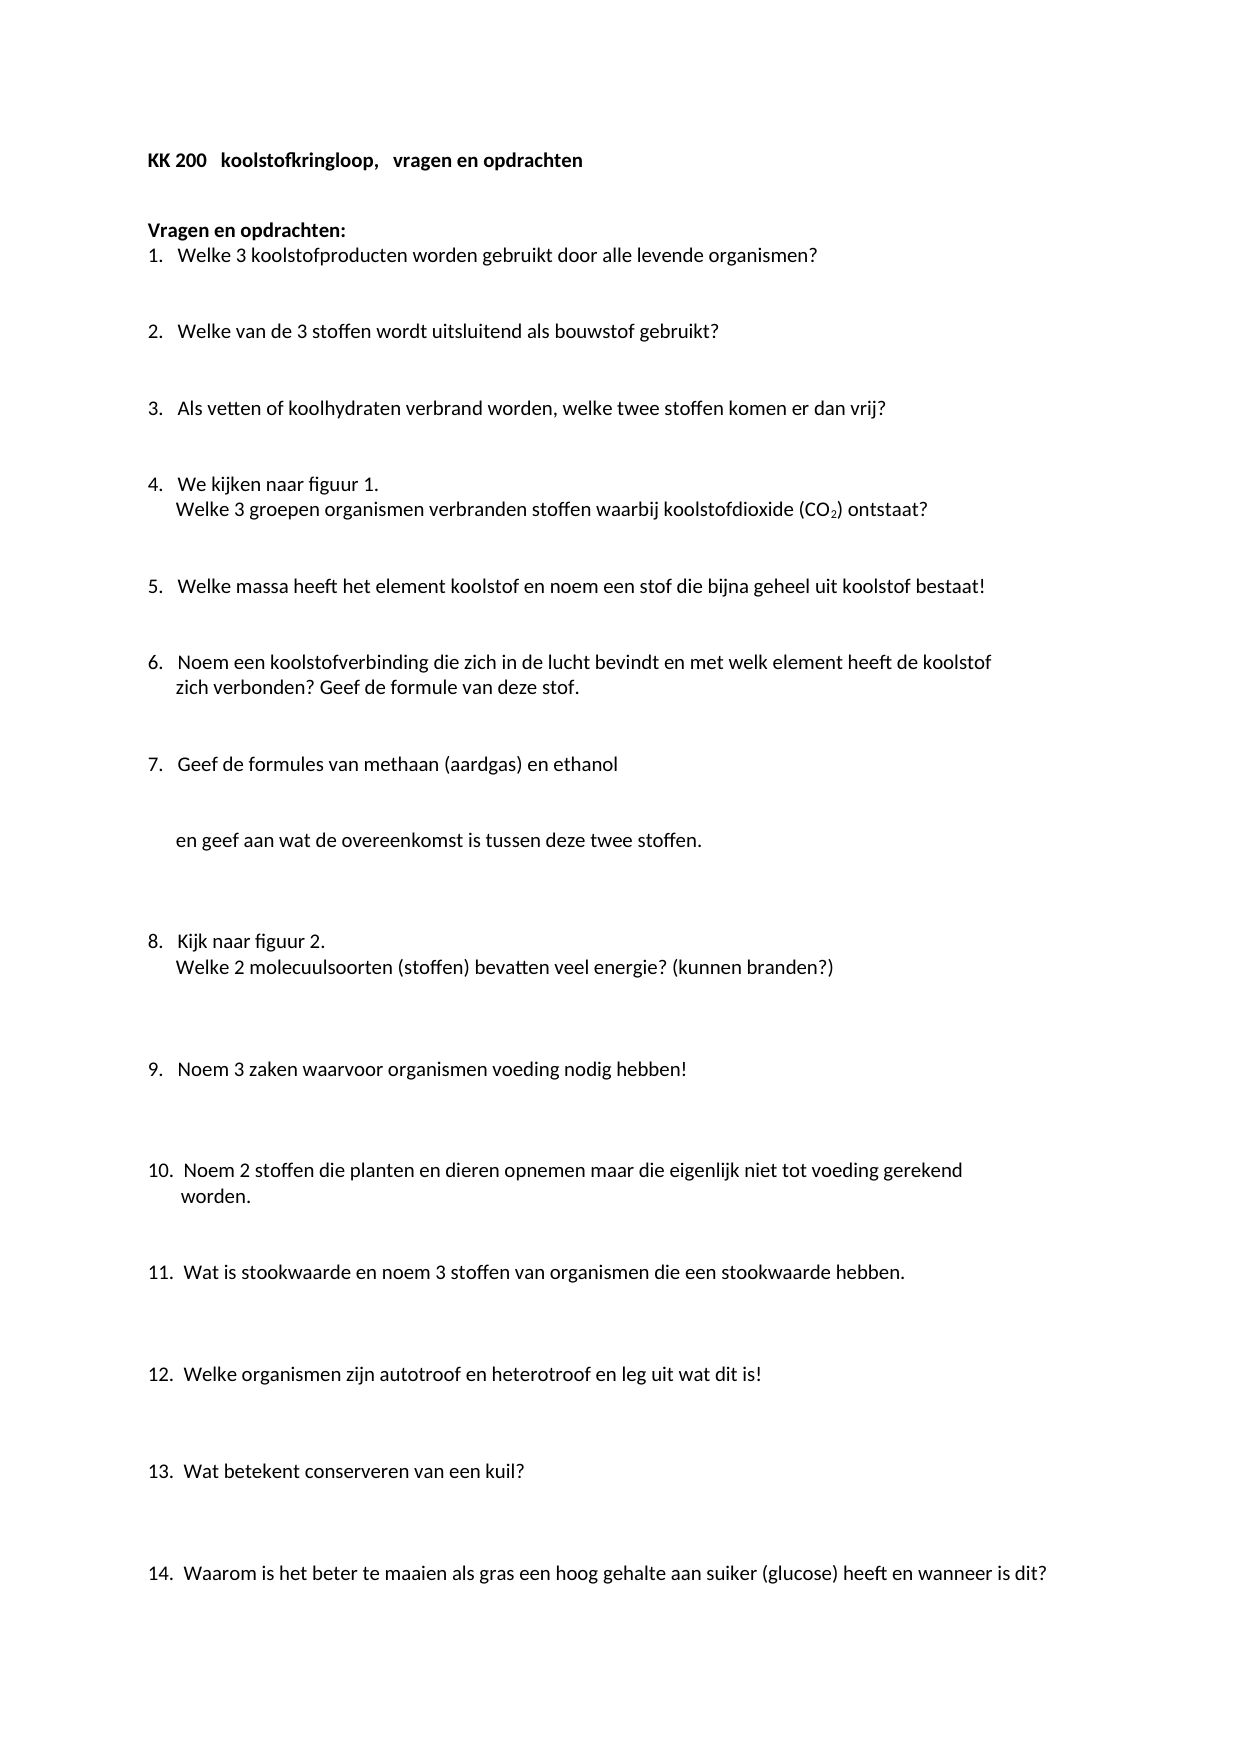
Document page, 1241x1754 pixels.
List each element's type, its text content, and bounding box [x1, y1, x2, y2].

text Welke 3 groepen organismen verbranden stoffen waarbij koolstofdioxide (CO2) ontstaat? [148, 497, 1093, 522]
text 12. Welke organismen zijn autotroof en heterotroof en leg uit wat dit is! [148, 1361, 1093, 1386]
text 6. Noem een koolstofverbinding die zich in de lucht bevindt en met welk element heeft de koolstof [148, 649, 1093, 674]
text 11. Wat is stookwaarde en noem 3 stoffen van organismen die een stookwaarde hebben. [148, 1259, 1093, 1284]
text 7. Geef de formules van methaan (aardgas) en ethanol [148, 751, 1093, 776]
text 14. Waarom is het beter te maaien als gras een hoog gehalte aan suiker (glucose) heeft en wanneer is dit? [148, 1560, 1093, 1585]
text worden. [148, 1183, 1093, 1208]
text 8. Kijk naar figuur 2. [148, 929, 1093, 954]
text 10. Noem 2 stoffen die planten en dieren opnemen maar die eigenlijk niet tot voeding gerekend [148, 1157, 1093, 1183]
text 9. Noem 3 zaken waarvoor organismen voeding nodig hebben! [148, 1056, 1093, 1081]
text 5. Welke massa heeft het element koolstof en noem een stof die bijna geheel uit koolstof bestaat! [148, 573, 1093, 598]
text Vragen en opdrachten: [148, 217, 1093, 242]
text Welke 2 molecuulsoorten (stoffen) bevatten veel energie? (kunnen branden?) [148, 954, 1093, 979]
text 13. Wat betekent conserveren van een kuil? [148, 1458, 1093, 1483]
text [148, 148, 1093, 173]
text en geef aan wat de overeenkomst is tussen deze twee stoffen. [148, 827, 1093, 852]
text 1. Welke 3 koolstofproducten worden gebruikt door alle levende organismen? [148, 242, 1093, 268]
text 4. We kijken naar figuur 1. [148, 471, 1093, 497]
text 3. Als vetten of koolhydraten verbrand worden, welke twee stoffen komen er dan vrij? [148, 395, 1093, 420]
text zich verbonden? Geef de formule van deze stof. [148, 674, 1093, 700]
text 2. Welke van de 3 stoffen wordt uitsluitend als bouwstof gebruikt? [148, 319, 1093, 344]
